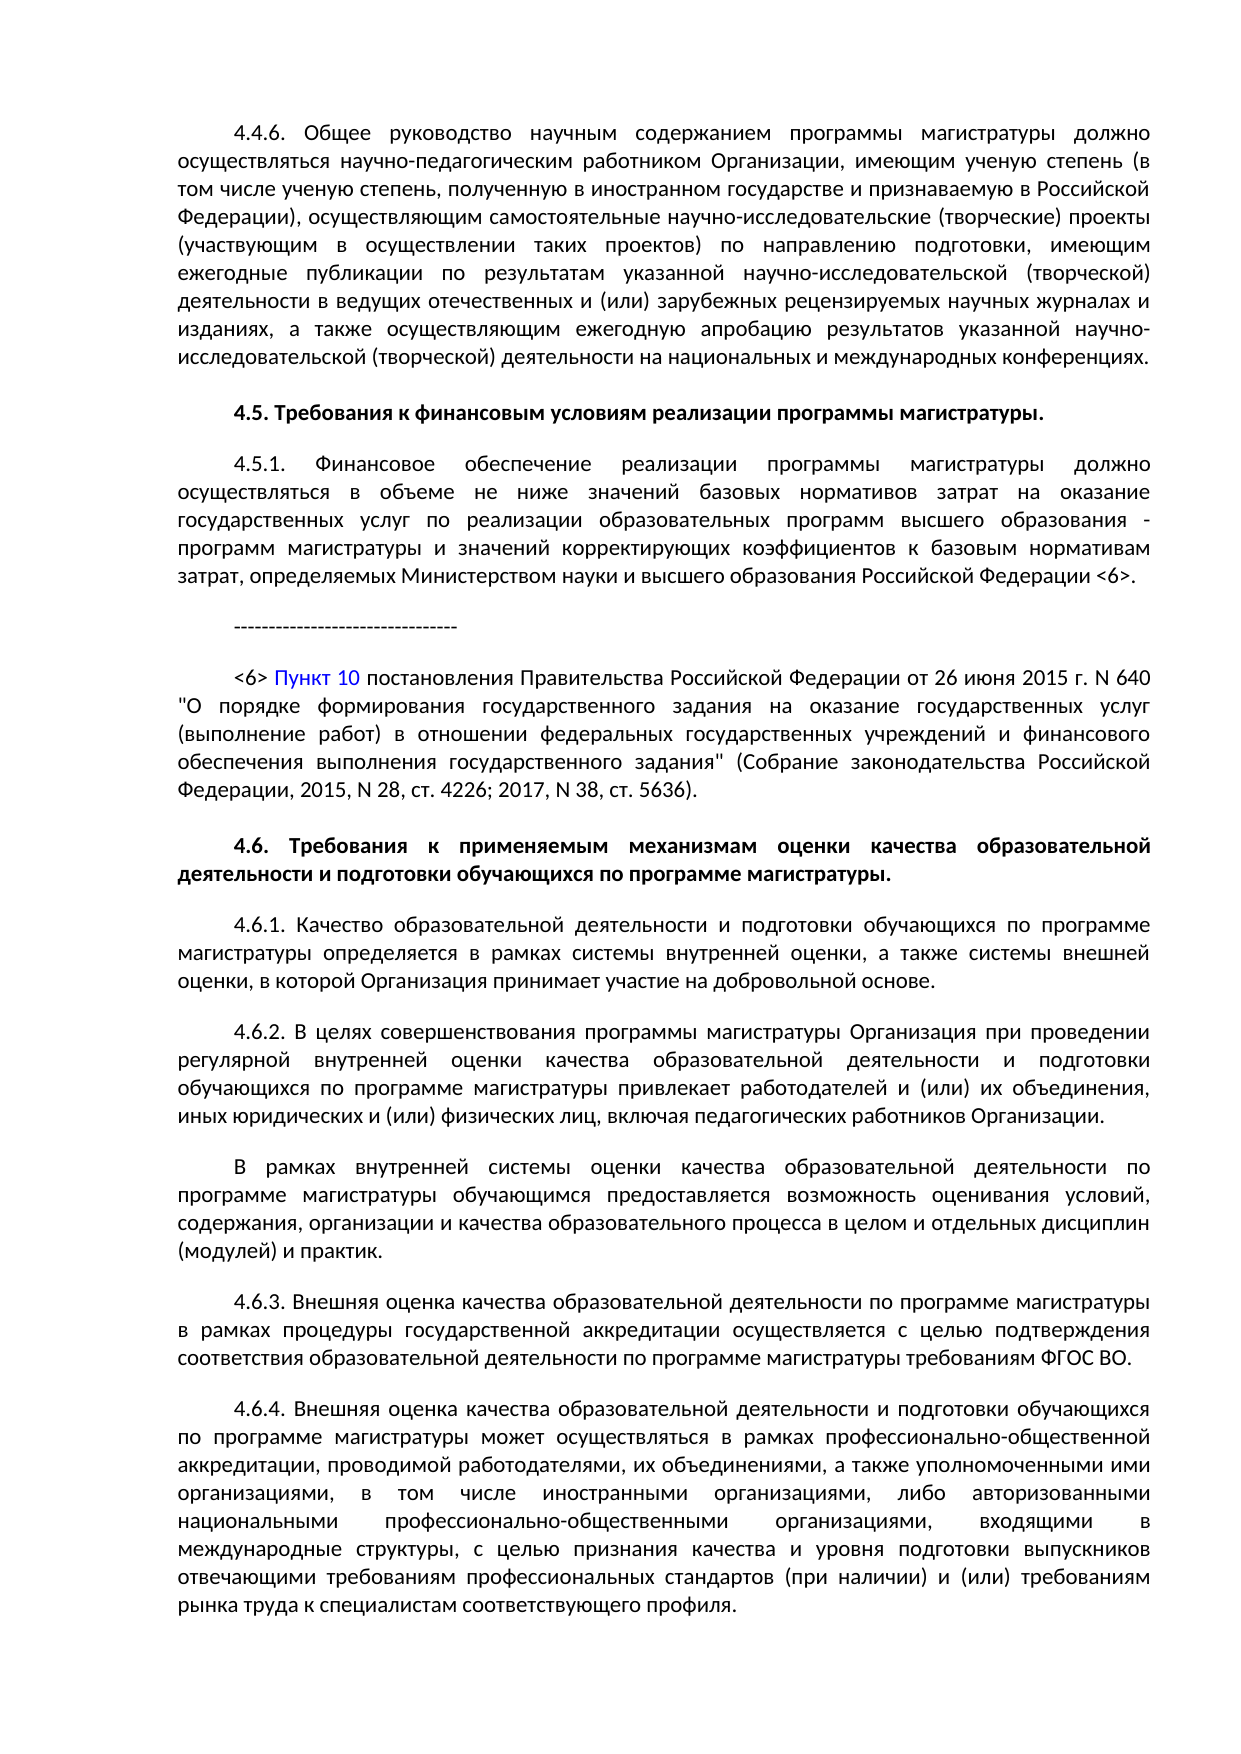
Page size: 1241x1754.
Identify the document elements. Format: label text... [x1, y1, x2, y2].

title 4.5. Требования к финансовым условиям реализации программы магистратуры. [177, 398, 1152, 426]
text -------------------------------- [177, 612, 1152, 640]
text 4.5.1. Финансовое обеспечение реализации программы магистратуры должно осуществляться в объеме не ниже значений базовых нормативов затрат на оказание государственных услуг по реализации образовательных программ высшего образования - программ магистратуры и значений корректирующих коэффициентов к базовым нормативам затрат, определяемых Министерством науки и высшего образования Российской Федерации <6>. [177, 449, 1152, 589]
text 4.6.4. Внешняя оценка качества образовательной деятельности и подготовки обучающихся по программе магистратуры может осуществляться в рамках профессионально-общественной аккредитации, проводимой работодателями, их объединениями, а также уполномоченными ими организациями, в том числе иностранными организациями, либо авторизованными национальными профессионально-общественными организациями, входящими в международные структуры, с целью признания качества и уровня подготовки выпускников отвечающими требованиям профессиональных стандартов (при наличии) и (или) требованиям рынка труда к специалистам соответствующего профиля. [177, 1394, 1152, 1618]
text 4.4.6. Общее руководство научным содержанием программы магистратуры должно осуществляться научно-педагогическим работником Организации, имеющим ученую степень (в том числе ученую степень, полученную в иностранном государстве и признаваемую в Российской Федерации), осуществляющим самостоятельные научно-исследовательские (творческие) проекты (участвующим в осуществлении таких проектов) по направлению подготовки, имеющим ежегодные публикации по результатам указанной научно-исследовательской (творческой) деятельности в ведущих отечественных и (или) зарубежных рецензируемых научных журналах и изданиях, а также осуществляющим ежегодную апробацию результатов указанной научно-исследовательской (творческой) деятельности на национальных и международных конференциях. [177, 118, 1152, 370]
text <6> Пункт 10 постановления Правительства Российской Федерации от 26 июня 2015 г. N 640 "О порядке формирования государственного задания на оказание государственных услуг (выполнение работ) в отношении федеральных государственных учреждений и финансового обеспечения выполнения государственного задания" (Собрание законодательства Российской Федерации, 2015, N 28, ст. 4226; 2017, N 38, ст. 5636). [177, 663, 1152, 803]
text 4.6.1. Качество образовательной деятельности и подготовки обучающихся по программе магистратуры определяется в рамках системы внутренней оценки, а также системы внешней оценки, в которой Организация принимает участие на добровольной основе. [177, 910, 1152, 994]
title 4.6. Требования к применяемым механизмам оценки качества образовательной деятельности и подготовки обучающихся по программе магистратуры. [177, 831, 1152, 887]
text 4.6.3. Внешняя оценка качества образовательной деятельности по программе магистратуры в рамках процедуры государственной аккредитации осуществляется с целью подтверждения соответствия образовательной деятельности по программе магистратуры требованиям ФГОС ВО. [177, 1287, 1152, 1371]
text 4.6.2. В целях совершенствования программы магистратуры Организация при проведении регулярной внутренней оценки качества образовательной деятельности и подготовки обучающихся по программе магистратуры привлекает работодателей и (или) их объединения, иных юридических и (или) физических лиц, включая педагогических работников Организации. [177, 1017, 1152, 1129]
text В рамках внутренней системы оценки качества образовательной деятельности по программе магистратуры обучающимся предоставляется возможность оценивания условий, содержания, организации и качества образовательного процесса в целом и отдельных дисциплин (модулей) и практик. [177, 1152, 1152, 1264]
